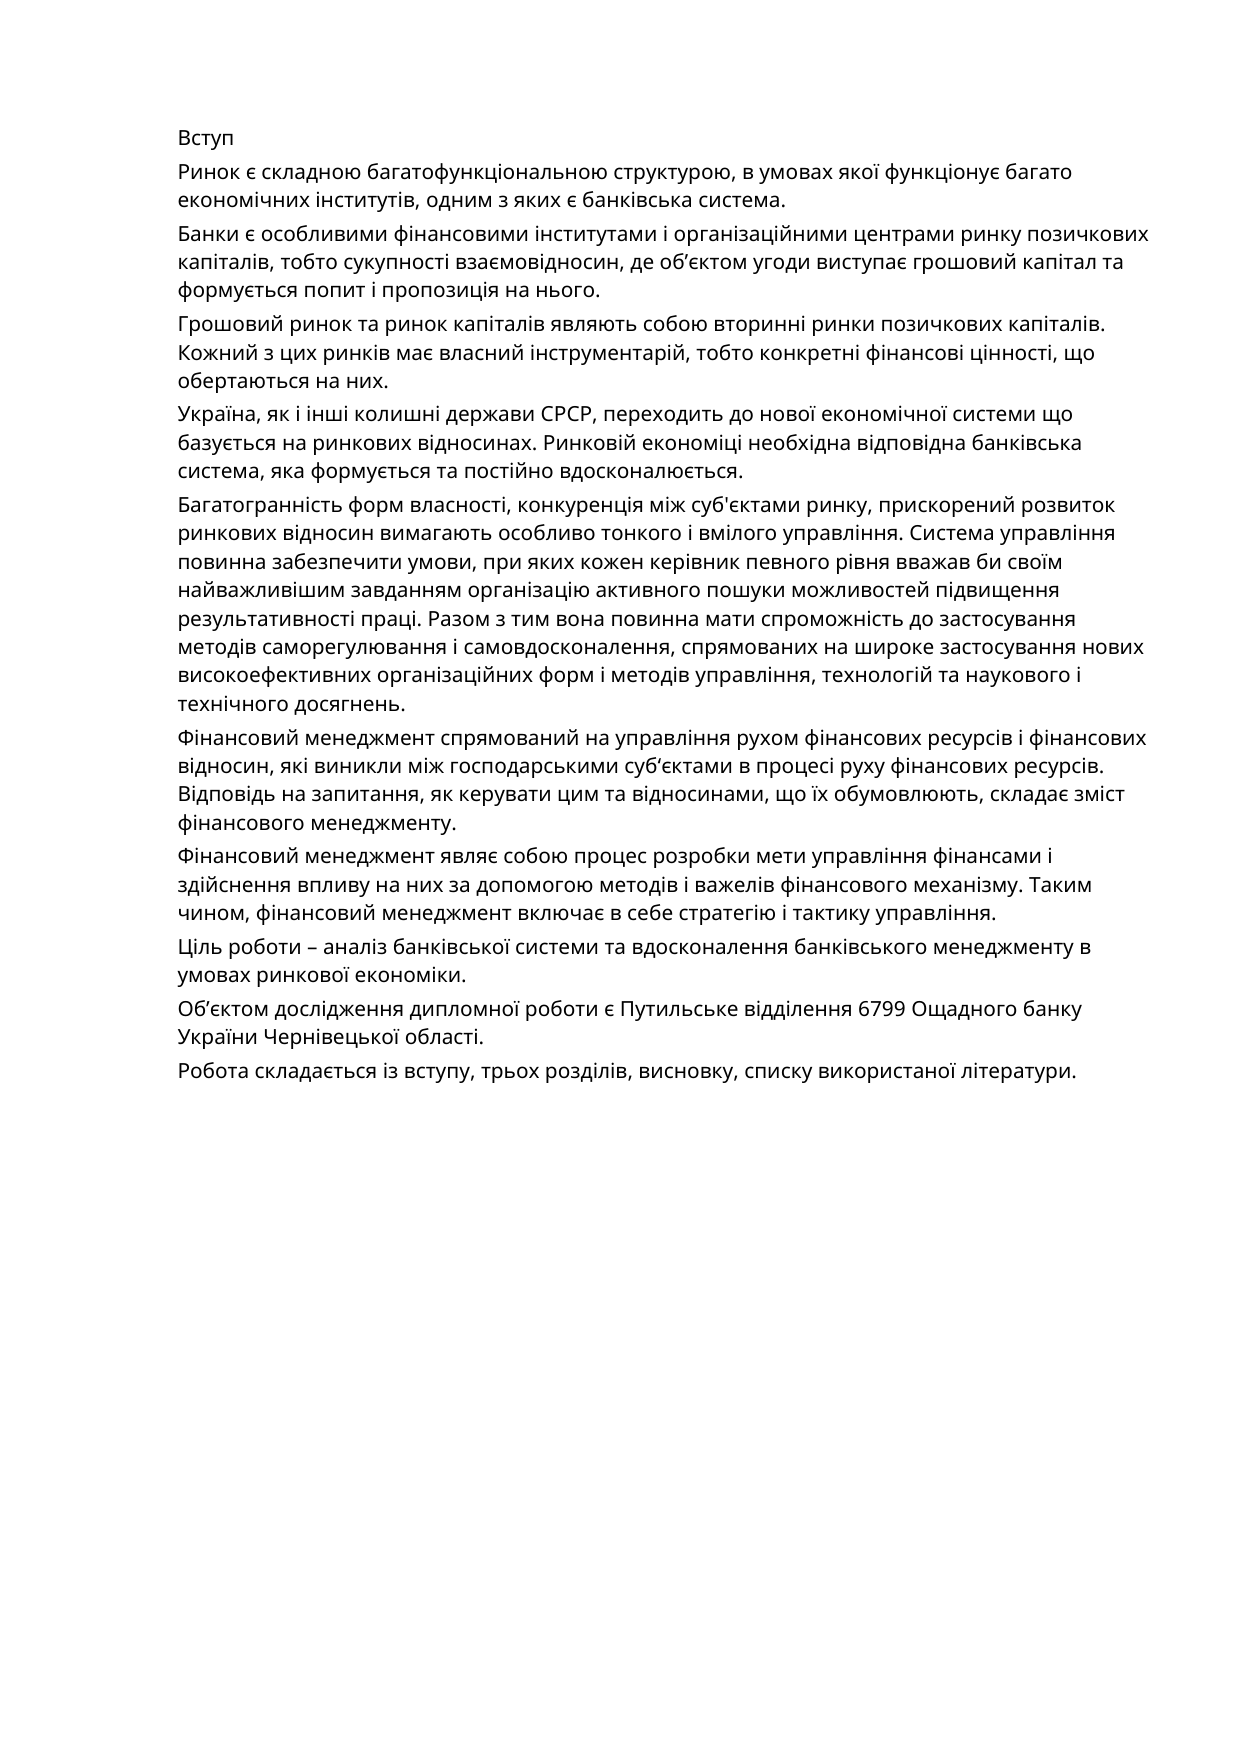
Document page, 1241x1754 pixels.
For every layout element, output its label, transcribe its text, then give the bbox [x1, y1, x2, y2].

text Об’єктом дослідження дипломної роботи є Путильське відділення 6799 Ощадного банку України Чернівецької області. [177, 994, 1152, 1051]
text Багатогранність форм власності, конкуренція між суб'єктами ринку, прискорений розвиток ринкових відносин вимагають особливо тонкого і вмілого управління. Система управління повинна забезпечити умови, при яких кожен керівник певного рівня вважав би своїм найважливішим завданням організацію активного пошуки можливостей підвищення результативності праці. Разом з тим вона повинна мати спроможність до застосування методів саморегулювання і самовдосконалення, спрямованих на широке застосування нових високоефективних організаційних форм і методів управління, технологій та наукового і технічного досягнень. [177, 490, 1152, 717]
text Фінансовий менеджмент являє собою процес розробки мети управління фінансами і здійснення впливу на них за допомогою методів і важелів фінансового механізму. Таким чином, фінансовий менеджмент включає в себе стратегію і тактику управління. [177, 841, 1152, 927]
text Вступ [177, 123, 1152, 152]
text Банки є особливими фінансовими інститутами і організаційними центрами ринку позичкових капіталів, тобто сукупності взаємовідносин, де об’єктом угоди виступає грошовий капітал та формується попит і пропозиція на нього. [177, 219, 1152, 304]
text Фінансовий менеджмент спрямований на управління рухом фінансових ресурсів і фінансових відносин, які виникли між господарськими суб‘єктами в процесі руху фінансових ресурсів. Відповідь на запитання, як керувати цим та відносинами, що їх обумовлюють, складає зміст фінансового менеджменту. [177, 723, 1152, 836]
text Грошовий ринок та ринок капіталів являють собою вторинні ринки позичкових капіталів. Кожний з цих ринків має власний інструментарій, тобто конкретні фінансові цінності, що обертаються на них. [177, 309, 1152, 394]
text Робота складається із вступу, трьох розділів, висновку, списку використаної літератури. [177, 1056, 1152, 1084]
text Україна, як і інші колишні держави СРСР, переходить до нової економічної системи що базується на ринкових відносинах. Ринковій економіці необхідна відповідна банківська система, яка формується та постійно вдосконалюється. [177, 399, 1152, 485]
text Ринок є складною багатофункціональною структурою, в умовах якої функціонує багато економічних інститутів, одним з яких є банківська система. [177, 157, 1152, 214]
text Ціль роботи – аналіз банківської системи та вдосконалення банківського менеджменту в умовах ринкової економіки. [177, 932, 1152, 989]
